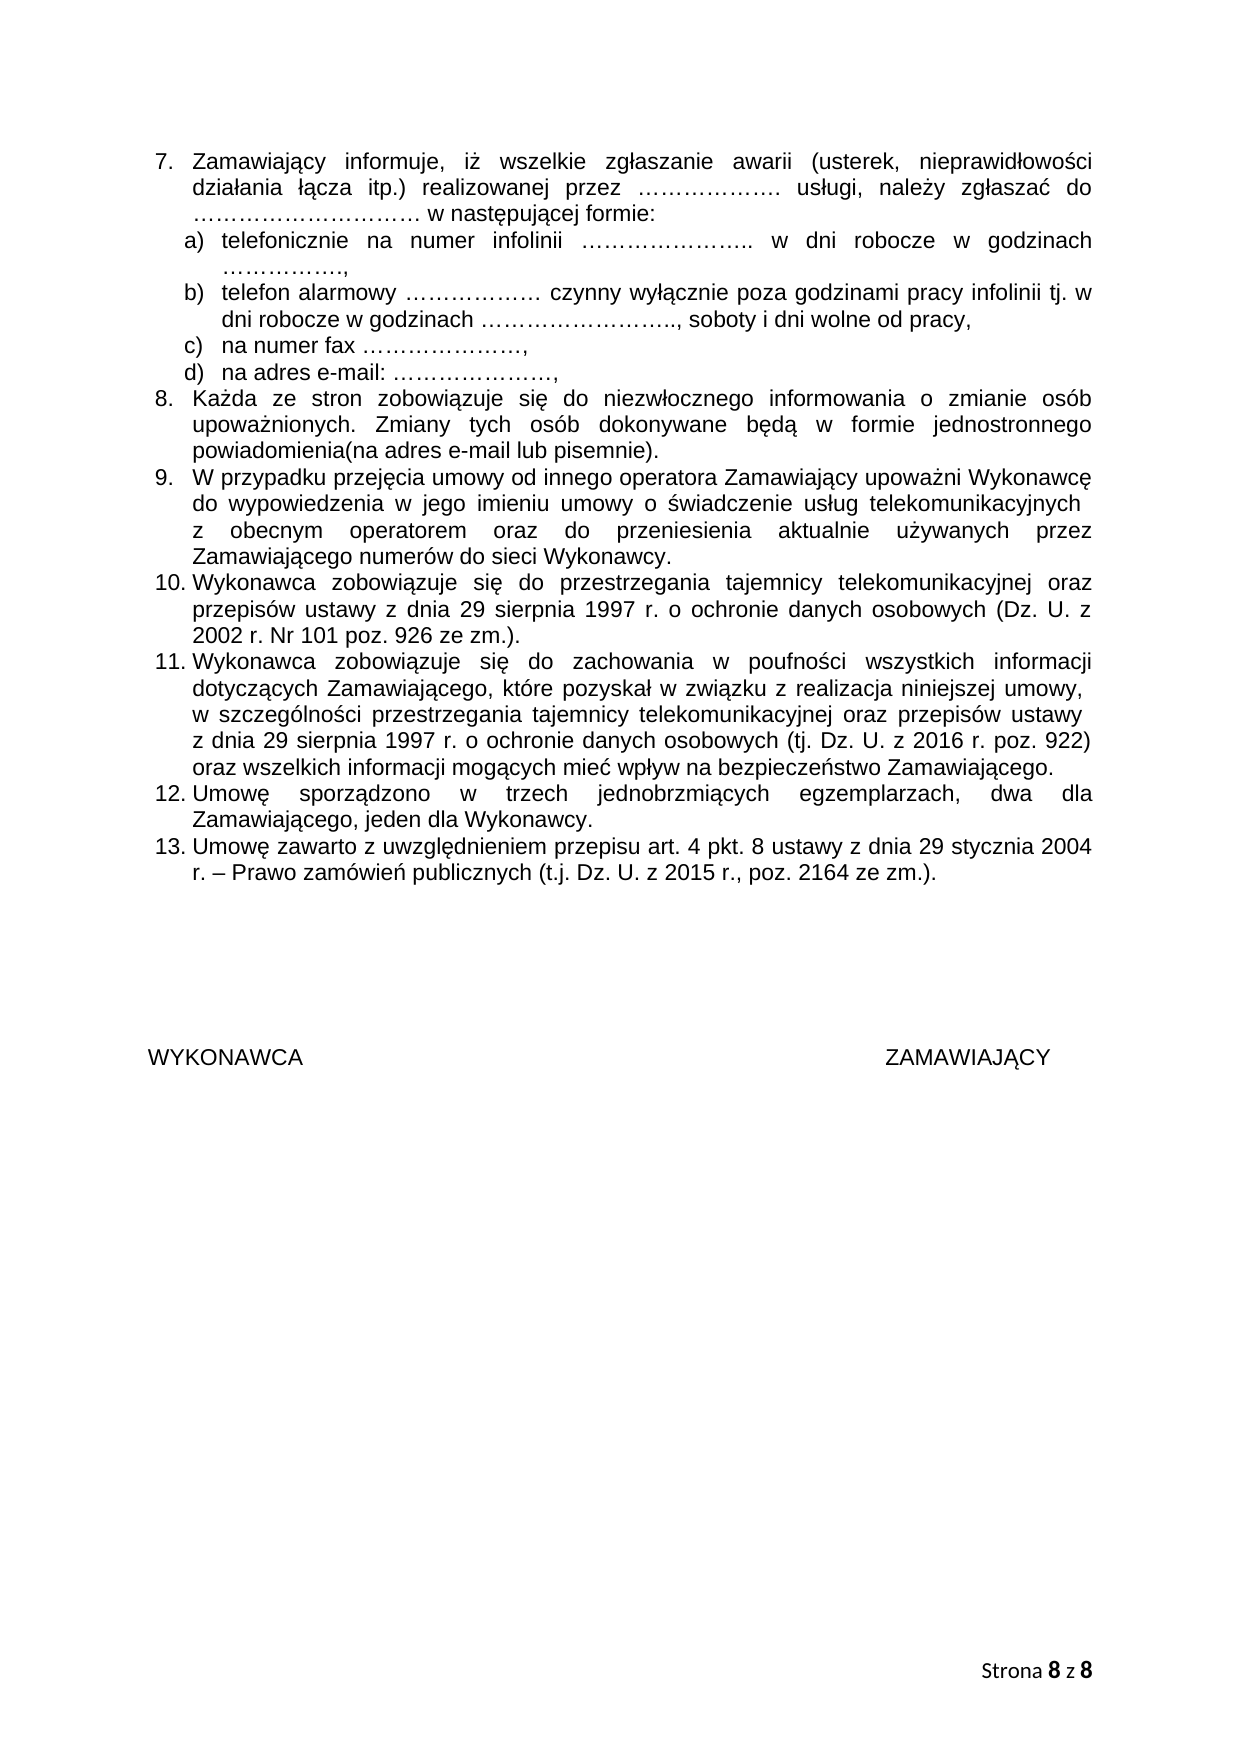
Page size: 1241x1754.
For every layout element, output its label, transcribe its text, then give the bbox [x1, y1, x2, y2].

list telefonicznie na numer infolinii ………………….. w dni robocze w godzinach ……………., [184, 227, 1093, 279]
list telefon alarmowy ……………… czynny wyłącznie poza godzinami pracy infolinii tj. w dni robocze w godzinach …………………….., soboty i dni wolne od pracy, [184, 279, 1093, 332]
list Każda ze stron zobowiązuje się do niezwłocznego informowania o zmianie osób upoważnionych. Zmiany tych osób dokonywane będą w formie jednostronnego powiadomienia(na adres e-mail lub pisemnie). [154, 385, 1093, 464]
list W przypadku przejęcia umowy od innego operatora Zamawiający upoważni Wykonawcę do wypowiedzenia w jego imieniu umowy o świadczenie usług telekomunikacyjnych z obecnym operatorem oraz do przeniesienia aktualnie używanych przez Zamawiającego numerów do sieci Wykonawcy. [154, 464, 1093, 569]
list Zamawiający informuje, iż wszelkie zgłaszanie awarii (usterek, nieprawidłowości działania łącza itp.) realizowanej przez ………………. usługi, należy zgłaszać do ………………………… w następującej formie: [154, 148, 1093, 227]
list Umowę zawarto z uwzględnieniem przepisu art. 4 pkt. 8 ustawy z dnia 29 stycznia 2004 r. – Prawo zamówień publicznych (t.j. Dz. U. z 2015 r., poz. 2164 ze zm.). [154, 833, 1093, 886]
text WYKONAWCA ZAMAWIAJĄCY [148, 1044, 1093, 1070]
list Wykonawca zobowiązuje się do zachowania w poufności wszystkich informacji dotyczących Zamawiającego, które pozyskał w związku z realizacja niniejszej umowy, w szczególności przestrzegania tajemnicy telekomunikacyjnej oraz przepisów ustawy z dnia 29 sierpnia 1997 r. o ochronie danych osobowych (tj. Dz. U. z 2016 r. poz. 922) oraz wszelkich informacji mogących mieć wpływ na bezpieczeństwo Zamawiającego. [154, 648, 1093, 780]
list Wykonawca zobowiązuje się do przestrzegania tajemnicy telekomunikacyjnej oraz przepisów ustawy z dnia 29 sierpnia 1997 r. o ochronie danych osobowych (Dz. U. z 2002 r. Nr 101 poz. 926 ze zm.). [154, 569, 1093, 648]
list na adres e-mail: …………………, [184, 358, 1093, 385]
list na numer fax …………………, [184, 332, 1093, 358]
list Umowę sporządzono w trzech jednobrzmiących egzemplarzach, dwa dla Zamawiającego, jeden dla Wykonawcy. [154, 780, 1093, 833]
